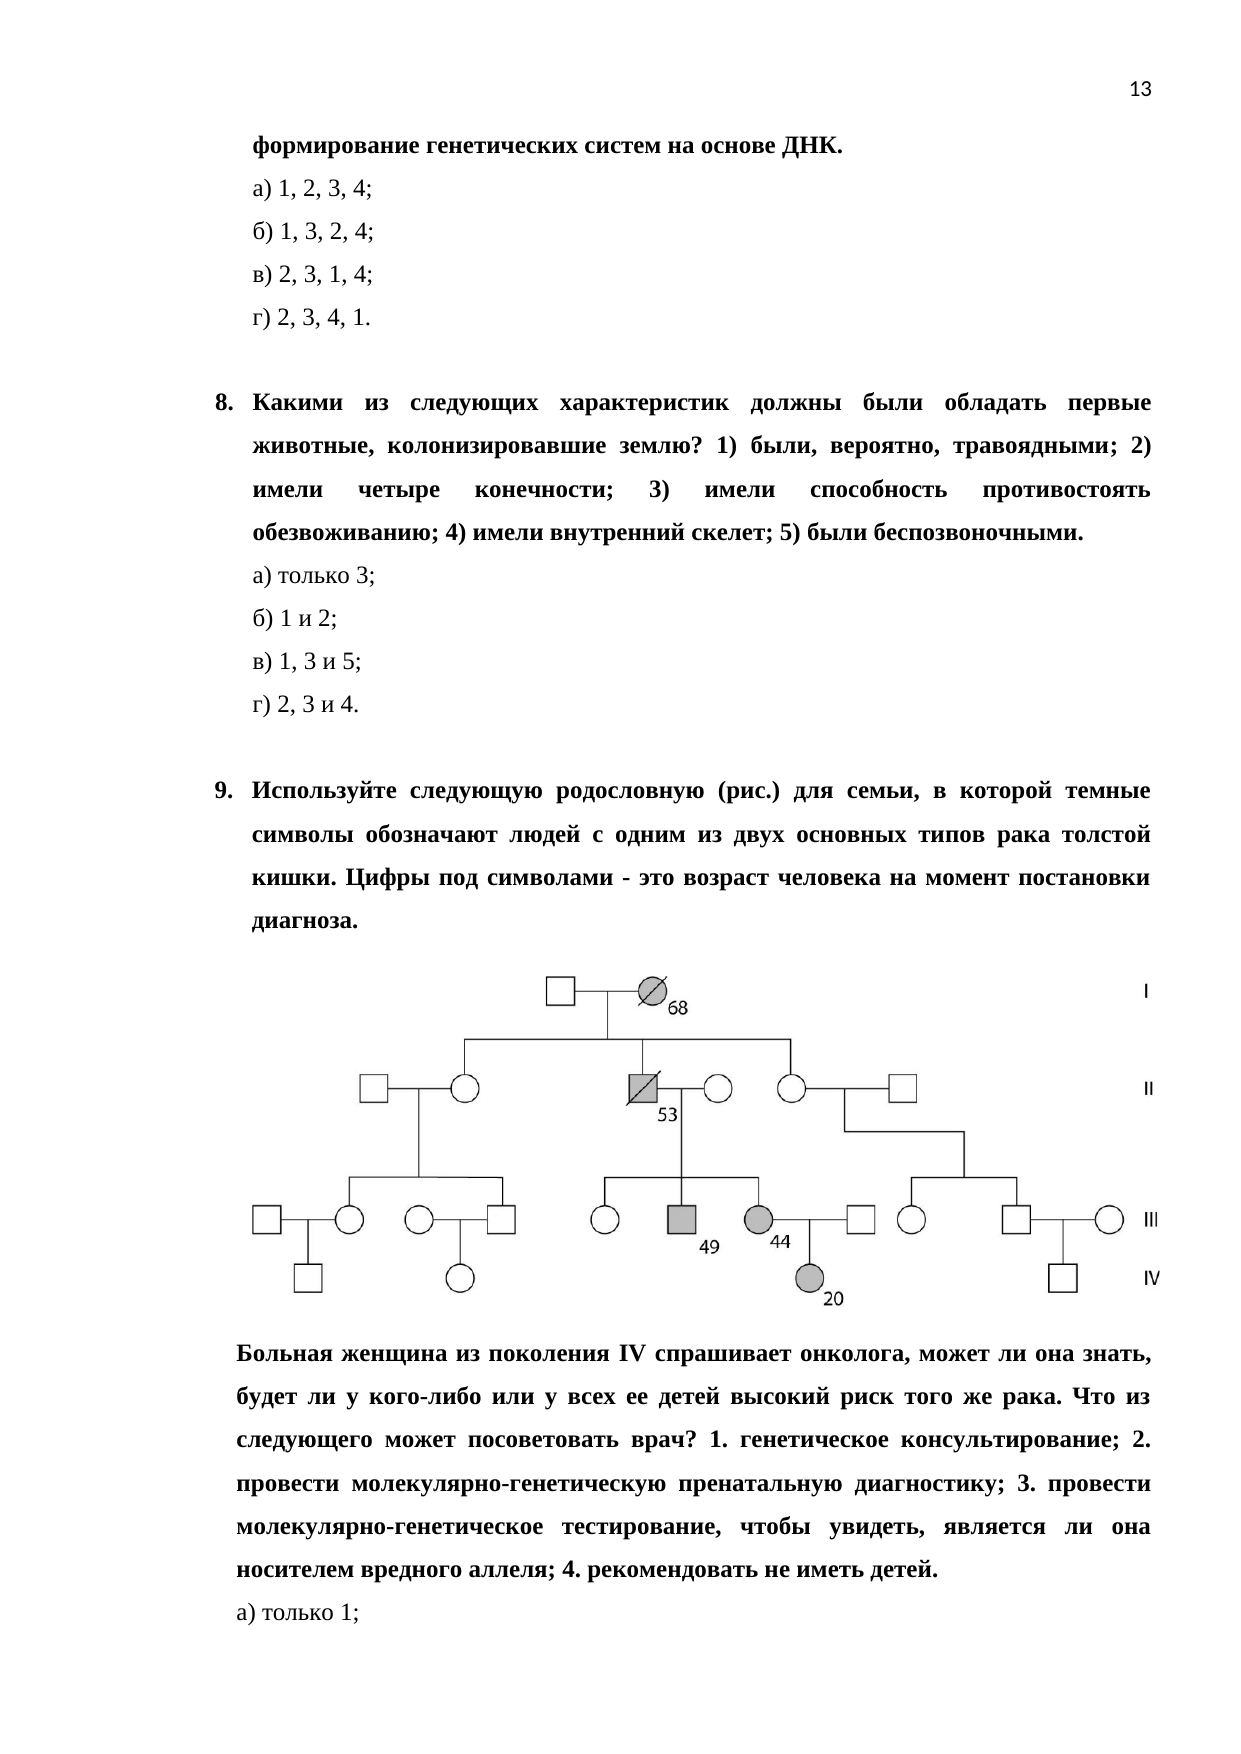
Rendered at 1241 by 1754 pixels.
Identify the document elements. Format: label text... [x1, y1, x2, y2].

text Больная женщина из поколения IV спрашивает онколога, может ли она знать, будет ли у кого-либо или у всех ее детей высокий риск того же рака. Что из следующего может посоветовать врач? 1. генетическое консультирование; 2. провести молекулярно-генетическую пренатальную диагностику; 3. провести молекулярно-генетическое тестирование, чтобы увидеть, является ли она носителем вредного аллеля; 4. рекомендовать не иметь детей. [236, 1338, 1152, 1583]
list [215, 130, 1152, 158]
list Какими из следующих характеристик должны были обладать первые животные, колонизировавшие землю? 1) были, вероятно, травоядными; 2) имели четыре конечности; 3) имели способность противостоять обезвоживанию; 4) имели внутренний скелет; 5) были беспозвоночными. [215, 387, 1152, 546]
list в) 2, 3, 1, 4; [252, 259, 1152, 288]
picture [252, 976, 1160, 1310]
text а) только 3; [252, 560, 1152, 589]
text в) 1, 3 и 5; [252, 646, 1152, 675]
list б) 1, 3, 2, 4; [252, 216, 1152, 245]
text б) 1 и 2; [252, 603, 1152, 632]
list а) 1, 2, 3, 4; [252, 173, 1152, 202]
text г) 2, 3 и 4. [252, 689, 1152, 718]
text а) только 1; [236, 1597, 1152, 1626]
list Используйте следующую родословную (рис.) для семьи, в которой темные символы обозначают людей с одним из двух основных типов рака толстой кишки. Цифры под символами - это возраст человека на момент постановки диагноза. [214, 776, 1152, 934]
list г) 2, 3, 4, 1. [252, 302, 1152, 331]
